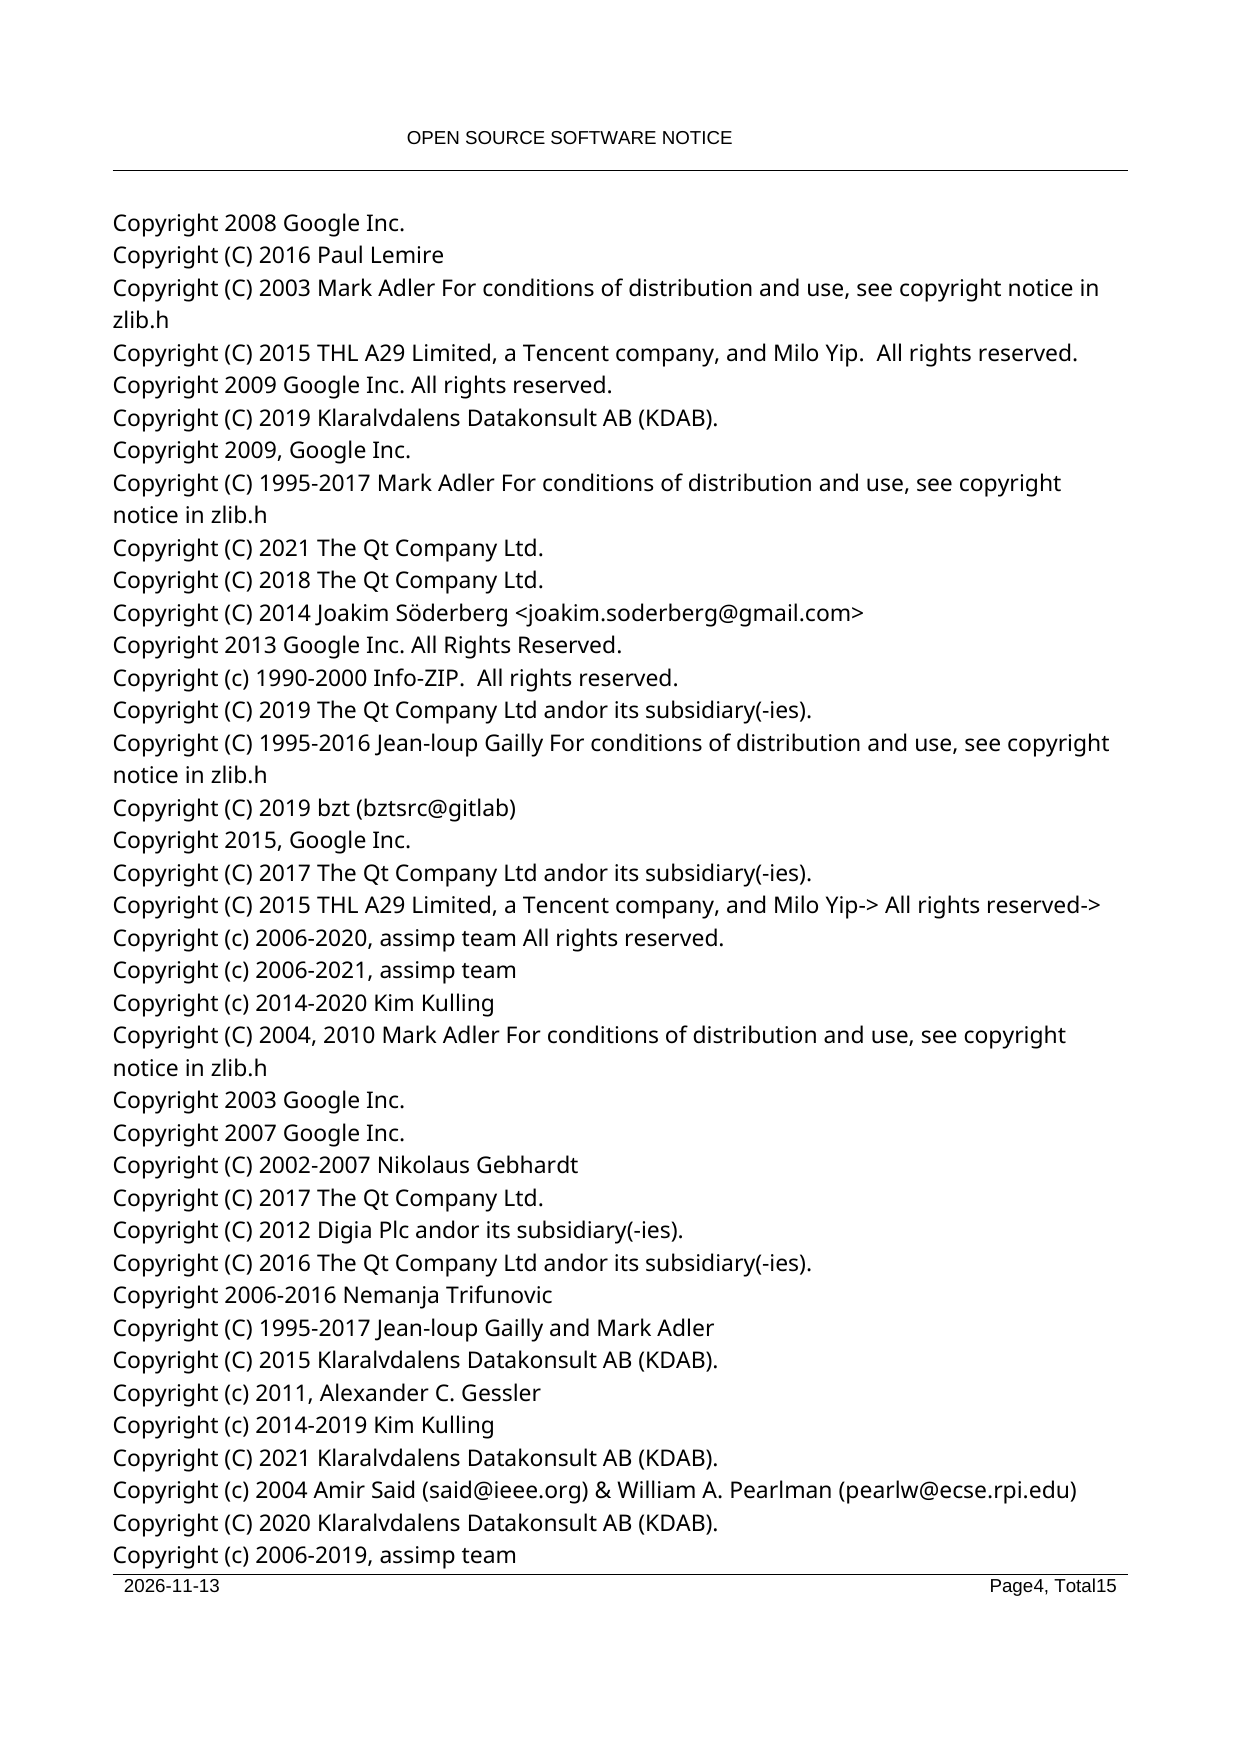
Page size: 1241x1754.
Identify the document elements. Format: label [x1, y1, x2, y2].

text [112, 206, 1128, 1571]
